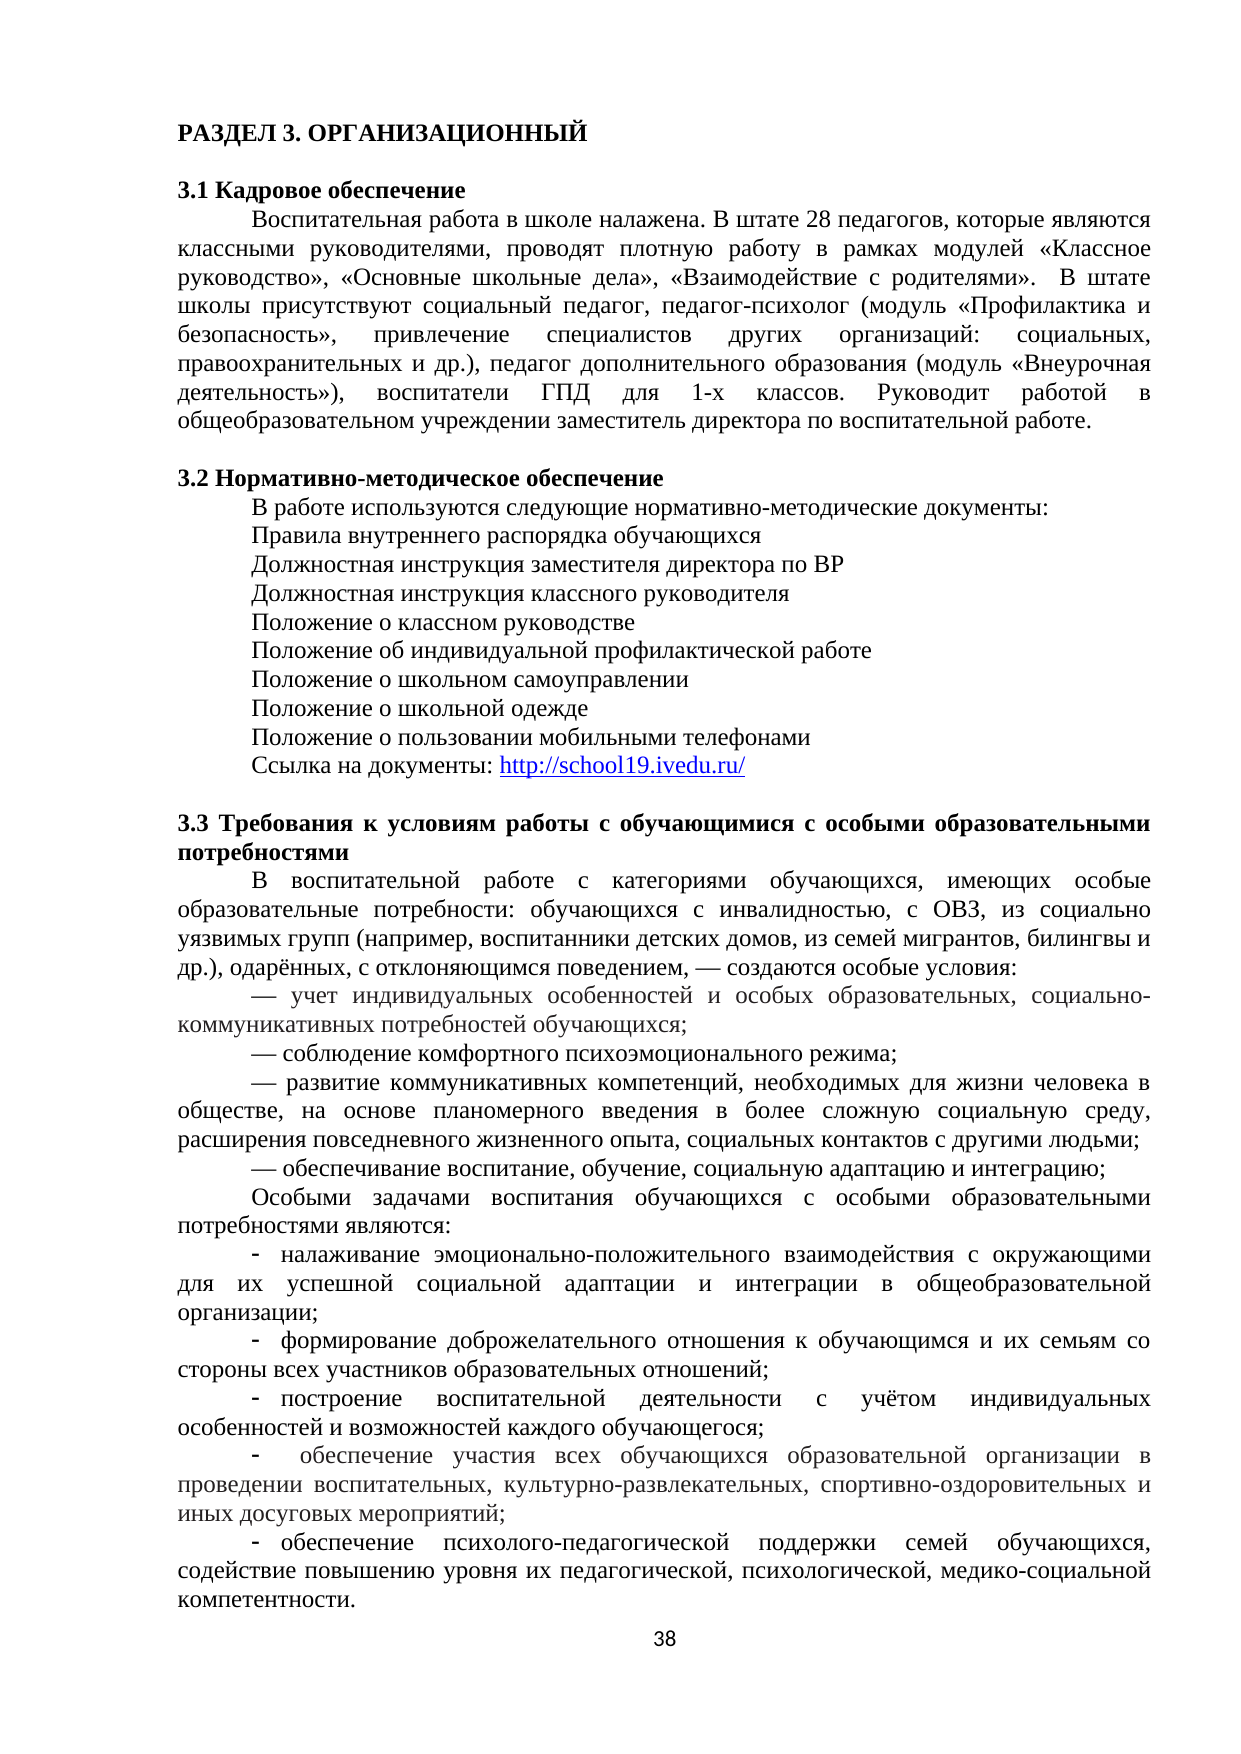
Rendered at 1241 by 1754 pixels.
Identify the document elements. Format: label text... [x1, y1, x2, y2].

text В воспитательной работе с категориями обучающихся, имеющих особые образовательные потребности: обучающихся с инвалидностью, с ОВЗ, из социально уязвимых групп (например, воспитанники детских домов, из семей мигрантов, билингвы и др.), одарённых, с отклоняющимся поведением, — создаются особые условия: [177, 866, 1152, 981]
text РАЗДЕЛ 3. ОРГАНИЗАЦИОННЫЙ [177, 118, 1152, 147]
text — развитие коммуникативных компетенций, необходимых для жизни человека в обществе, на основе планомерного введения в более сложную социальную среду, расширения повседневного жизненного опыта, социальных контактов с другими людьми; [177, 1067, 1152, 1153]
text В работе используются следующие нормативно-методические документы: [177, 492, 1152, 521]
text Особыми задачами воспитания обучающихся с особыми образовательными потребностями являются: [177, 1182, 1152, 1239]
text 3.1 Кадровое обеспечение [177, 176, 1152, 204]
text Должностная инструкция классного руководителя [177, 578, 1152, 607]
text 3.3 Требования к условиям работы с обучающимися с особыми образовательными потребностями [177, 808, 1152, 866]
text Положение о школьной одежде [177, 693, 1152, 722]
text — учет индивидуальных особенностей и особых образовательных, социально-коммуникативных потребностей обучающихся; [177, 981, 1152, 1038]
text Ссылка на документы: http://school19.ivedu.ru/ [177, 751, 1152, 779]
text Положение об индивидуальной профилактической работе [177, 636, 1152, 664]
text Положение о классном руководстве [177, 607, 1152, 636]
text Воспитательная работа в школе налажена. В штате 28 педагогов, которые являются классными руководителями, проводят плотную работу в рамках модулей «Классное руководство», «Основные школьные дела», «Взаимодействие с родителями». В штате школы присутствуют социальный педагог, педагог-психолог (модуль «Профилактика и безопасность», привлечение специалистов других организаций: социальных, правоохранительных и др.), педагог дополнительного образования (модуль «Внеурочная деятельность»), воспитатели ГПД для 1-х классов. Руководит работой в общеобразовательном учреждении заместитель директора по воспитательной работе. [177, 204, 1152, 434]
text Правила внутреннего распорядка обучающихся [177, 521, 1152, 549]
text 3.2 Нормативно-методическое обеспечение [177, 463, 1152, 492]
list обеспечение психолого-педагогической поддержки семей обучающихся, содействие повышению уровня их педагогической, психологической, медико-социальной компетентности. [177, 1527, 1152, 1613]
text Положение о пользовании мобильными телефонами [177, 722, 1152, 751]
text Должностная инструкция заместителя директора по ВР [177, 549, 1152, 578]
list формирование доброжелательного отношения к обучающимся и их семьям со стороны всех участников образовательных отношений; [177, 1326, 1152, 1383]
text — соблюдение комфортного психоэмоционального режима; [177, 1038, 1152, 1067]
list построение воспитательной деятельности с учётом индивидуальных особенностей и возможностей каждого обучающегося; [177, 1383, 1152, 1441]
list налаживание эмоционально-положительного взаимодействия с окружающими для их успешной социальной адаптации и интеграции в общеобразовательной организации; [177, 1239, 1152, 1326]
text — обеспечивание воспитание, обучение, социальную адаптацию и интеграцию; [177, 1153, 1152, 1182]
list обеспечение участия всех обучающихся образовательной организации в проведении воспитательных, культурно-развлекательных, спортивно-оздоровительных и иных досуговых мероприятий; [177, 1441, 1152, 1527]
text Положение о школьном самоуправлении [177, 664, 1152, 693]
